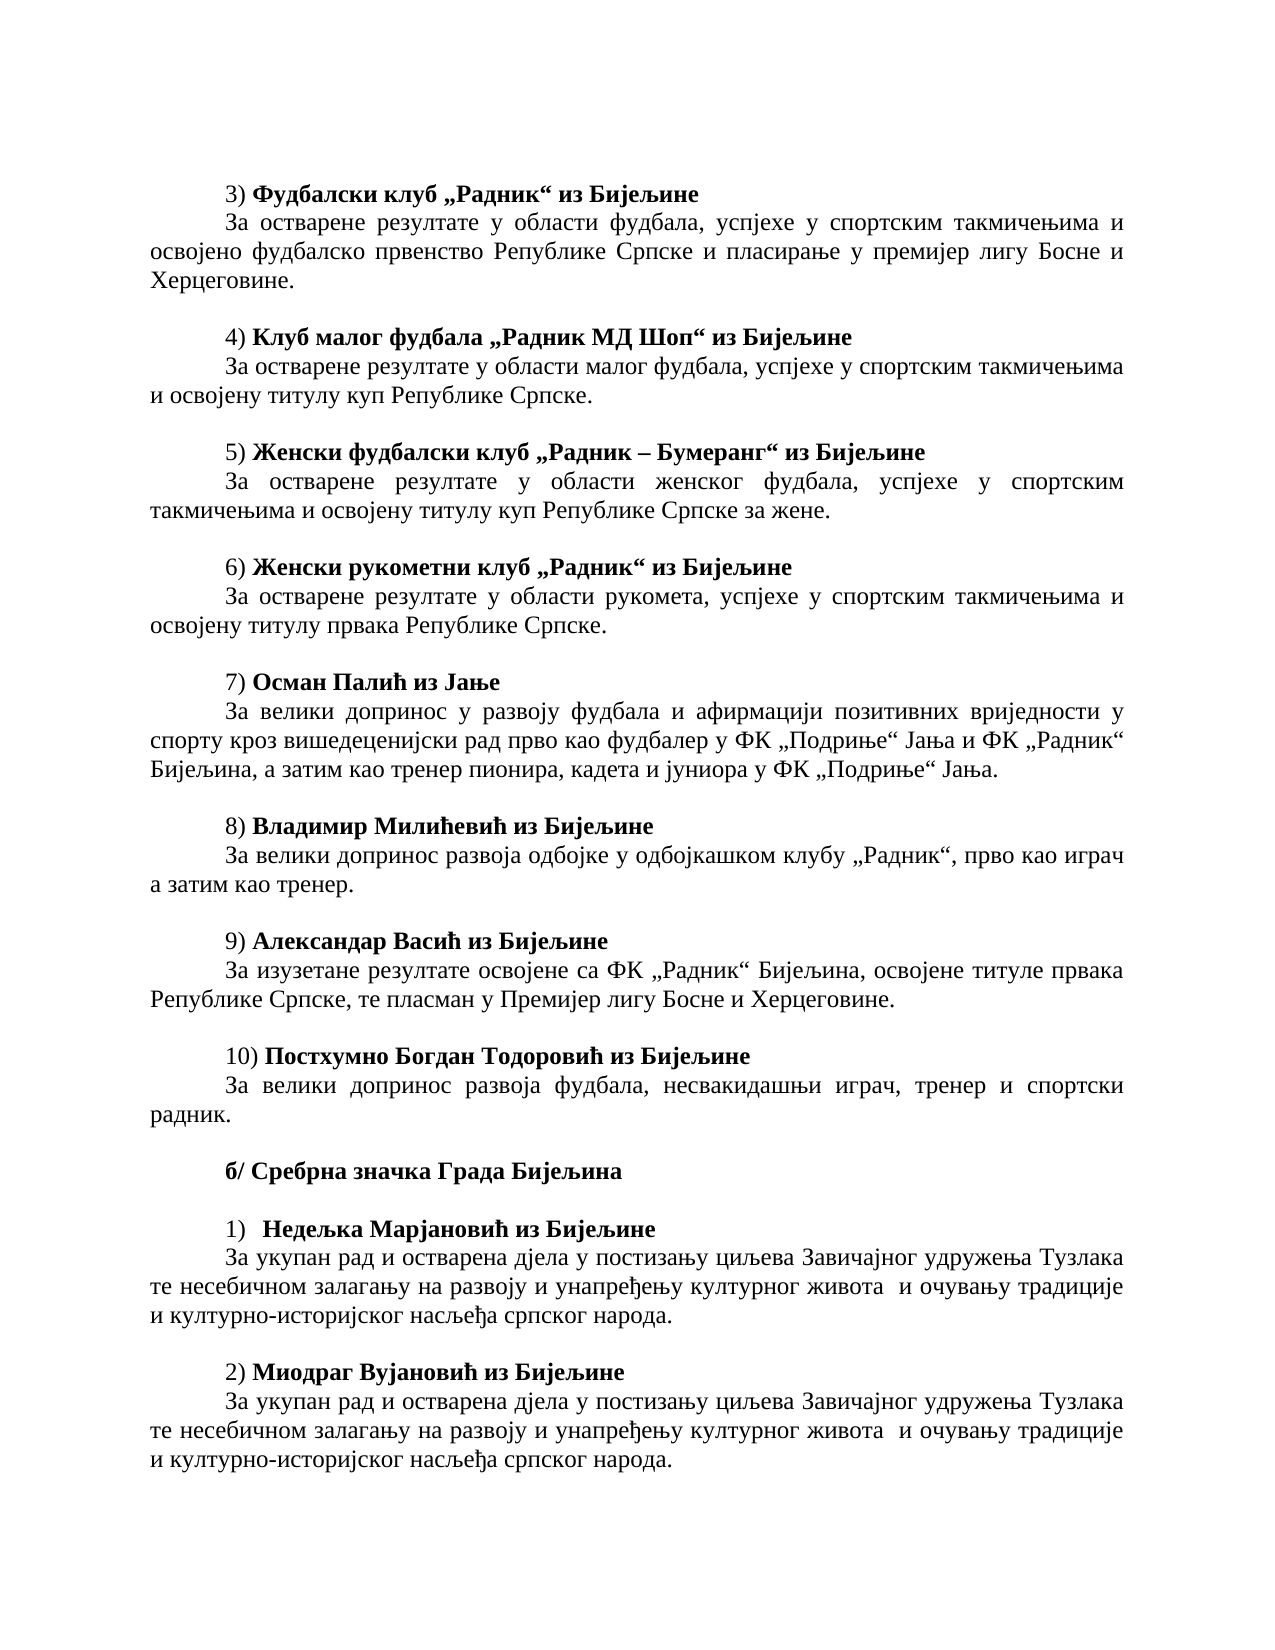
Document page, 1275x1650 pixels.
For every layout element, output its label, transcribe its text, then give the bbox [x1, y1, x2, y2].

text За укупан рад и остварена дјела у постизању циљева Завичајног удружења Тузлака те несебичном залагању на развоју и унапређењу културног живота и очувању традиције и културно-историјског насљеђа српског народа. [150, 1386, 1125, 1472]
text 10) Постхумно Богдан Тодоровић из Бијељине [150, 1041, 1125, 1070]
text 5) Женски фудбалски клуб „Радник – Бумеранг“ из Бијељине [150, 437, 1125, 466]
text 9) Александар Васић из Бијељине [150, 926, 1125, 955]
text За велики допринос у развоју фудбала и афирмацији позитивних вриједности у спорту кроз вишедеценијски рад прво као фудбалер у ФК „Подриње“ Јања и ФК „Радник“ Бијељина, а затим као тренер пионира, кадета и јуниора у ФК „Подриње“ Јања. [150, 696, 1125, 782]
list За остварене резултате у области фудбала, успјехе у спортским такмичењима и освојено фудбалско првенство Републике Српске и пласирање у премијер лигу Босне и Херцеговине. [150, 207, 1125, 294]
text 7) Осман Палић из Јање [150, 667, 1125, 696]
text За остварене резултате у области малог фудбала, успјехе у спортским такмичењима и освојену титулу куп Републике Српске. [150, 351, 1125, 409]
text За велики допринос развоја одбојке у одбојкашком клубу „Радник“, прво као играч а затим као тренер. [150, 840, 1125, 897]
text 8) Владимир Милићевић из Бијељине [150, 811, 1125, 840]
text За остварене резултате у области женског фудбала, успјехе у спортским такмичењима и освојену титулу куп Републике Српске за жене. [150, 466, 1125, 524]
text За велики допринос развоја фудбала, несвакидашњи играч, тренер и спортски радник. [150, 1070, 1125, 1127]
text 3) Фудбалски клуб „Радник“ из Бијељине [187, 179, 1125, 207]
text б/ Сребрна значка Града Бијељина [150, 1156, 1125, 1185]
list 2) Миодраг Вујановић из Бијељине [225, 1357, 1125, 1386]
list Недељка Марјановић из Бијељине [225, 1214, 1125, 1242]
text За остварене резултате у области рукомета, успјехе у спортским такмичењима и освојену титулу првака Републике Српске. [150, 581, 1125, 639]
text 4) Клуб малог фудбала „Радник МД Шоп“ из Бијељине [150, 322, 1125, 351]
text За изузетане резултате освојене са ФК „Радник“ Бијељина, освојене титуле првака Републике Српске, те пласман у Премијер лигу Босне и Херцеговине. [150, 955, 1125, 1012]
text За укупан рад и остварена дјела у постизању циљева Завичајног удружења Тузлака те несебичном залагању на развоју и унапређењу културног живота и очувању традиције и културно-историјског насљеђа српског народа. [150, 1242, 1125, 1329]
text 6) Женски рукометни клуб „Радник“ из Бијељине [150, 552, 1125, 581]
